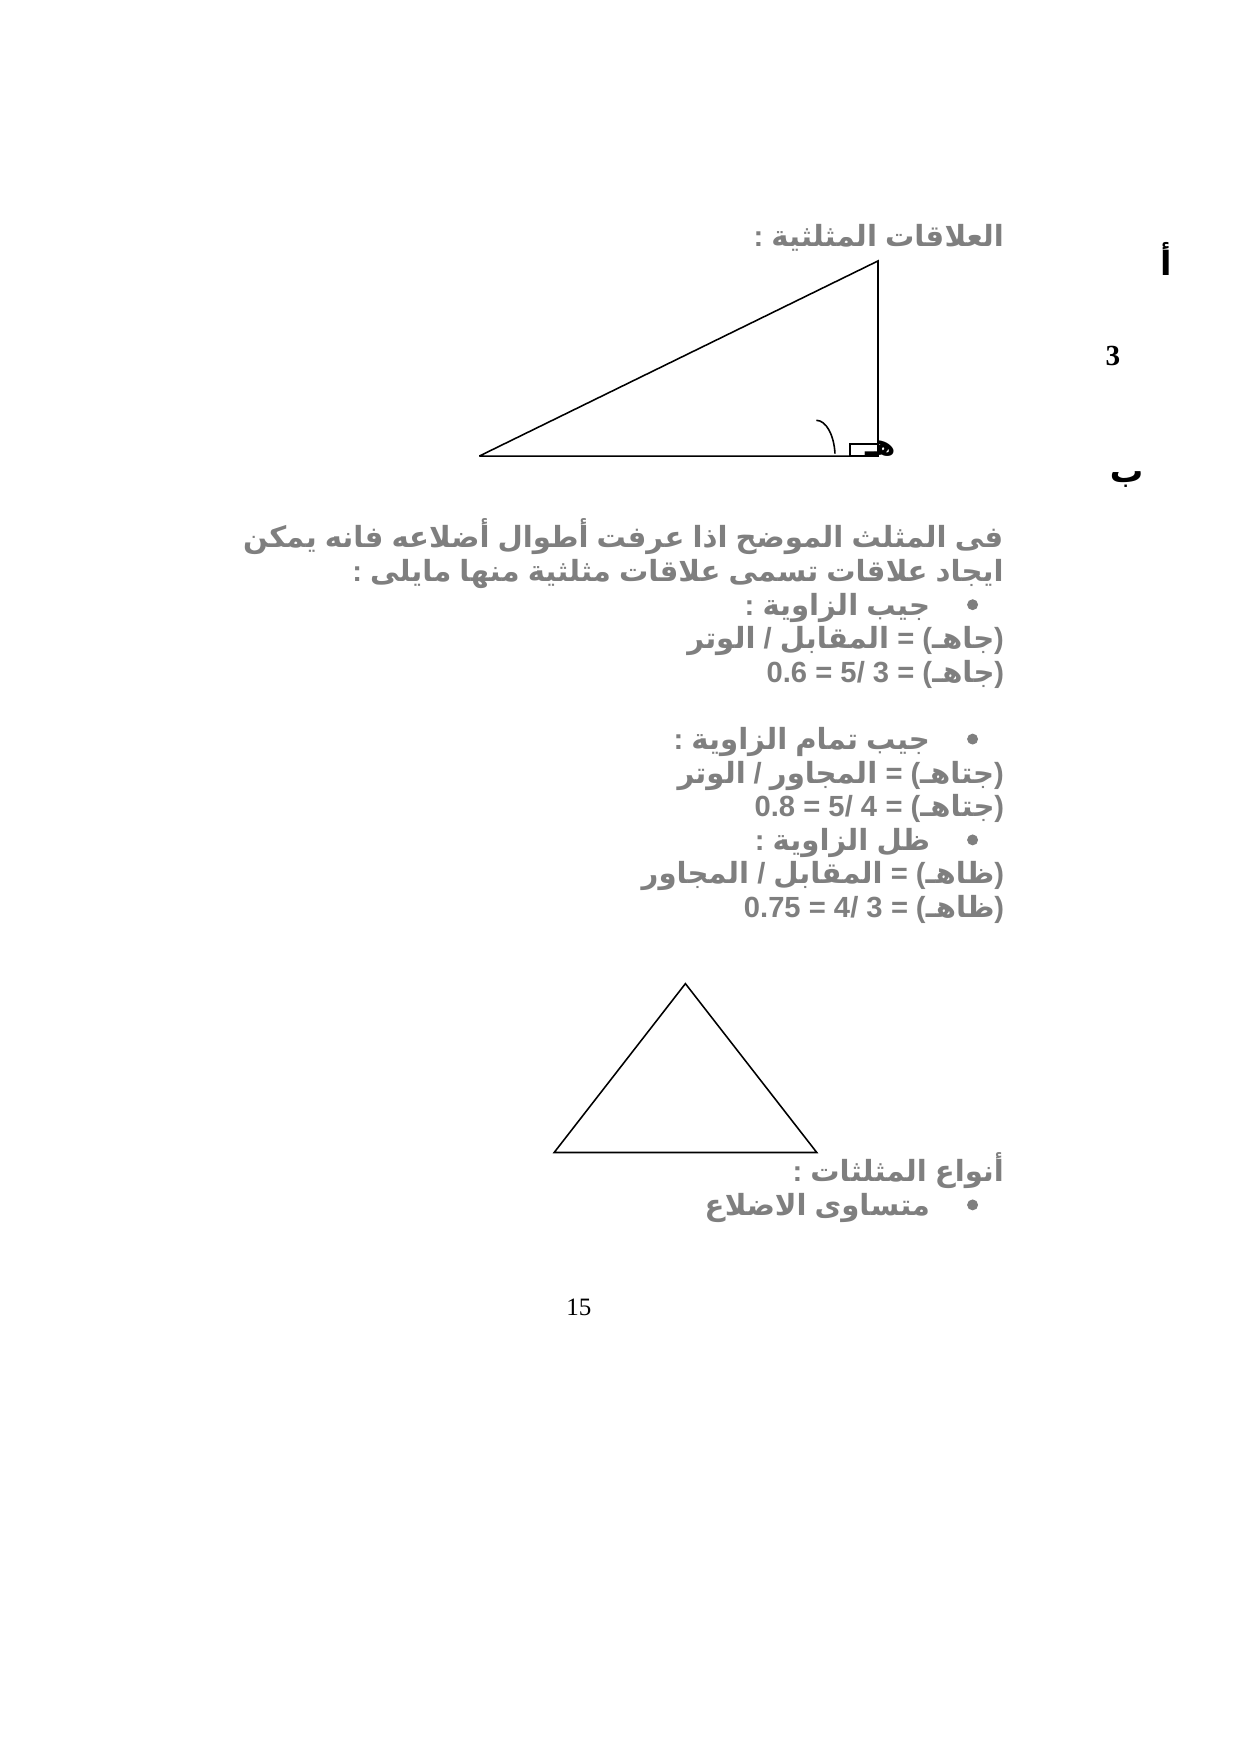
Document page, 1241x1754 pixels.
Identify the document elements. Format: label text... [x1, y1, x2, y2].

text (ظاهـ) = المقابل / المجاور [236, 856, 1004, 890]
text (جاهـ) = 3 /5 = 0.6 [236, 655, 1004, 688]
list ظل الزاوية : [236, 823, 967, 856]
text (جاهـ) = المقابل / الوتر [236, 621, 1004, 655]
text (جتاهـ) = 4 /5 = 0.8 [236, 789, 1004, 823]
text فى المثلث الموضح اذا عرفت أطوال أضلاعه فانه يمكن ايجاد علاقات تسمى علاقات مثلثية منها مايلى : [236, 520, 1004, 587]
text (ظاهـ) = 3 /4 = 0.75 [236, 890, 1004, 923]
text العلاقات المثلثية : [236, 218, 1004, 252]
list جيب تمام الزاوية : [236, 722, 967, 756]
list جيب الزاوية : [236, 587, 967, 621]
text أنواع المثلثات : [236, 923, 1004, 1188]
list متساوى الاضلاع [236, 1188, 967, 1222]
text (جتاهـ) = المجاور / الوتر [236, 756, 1004, 789]
